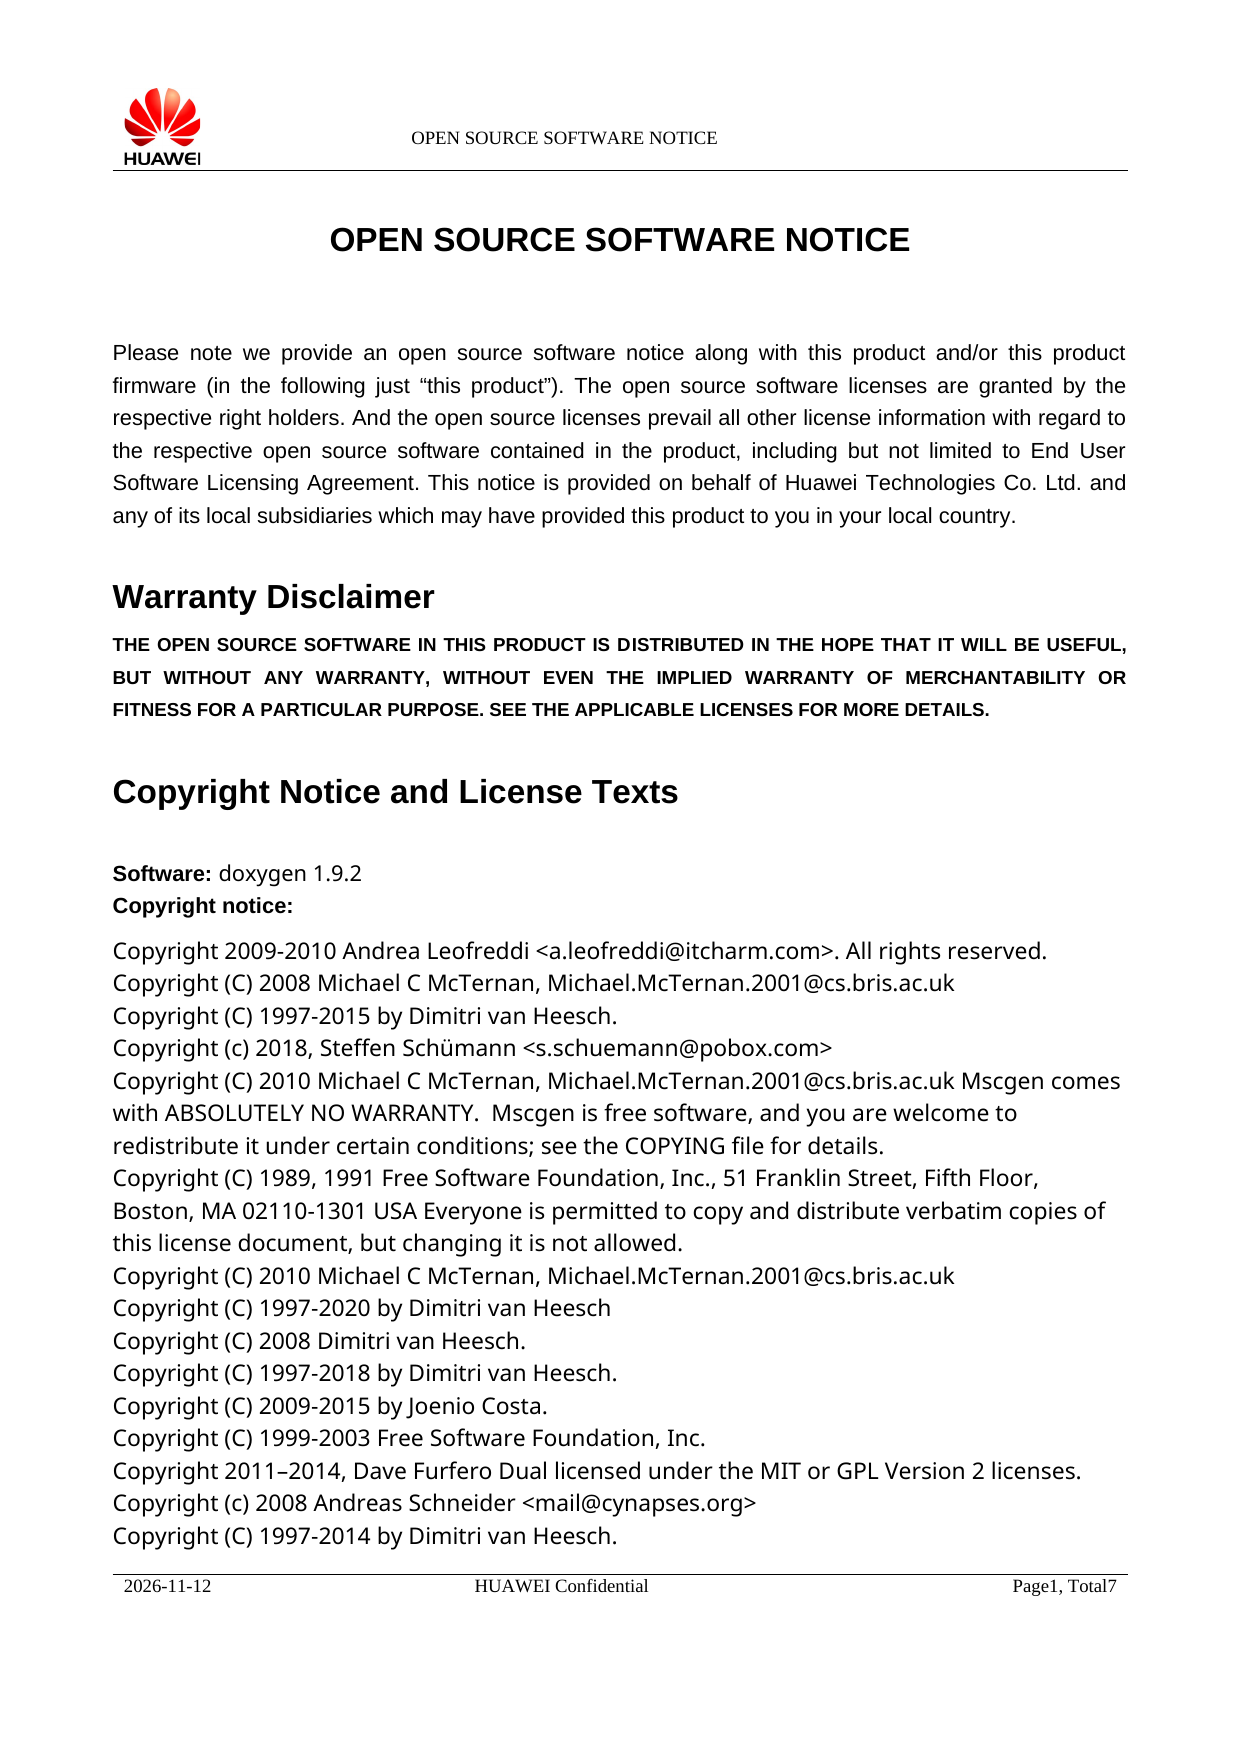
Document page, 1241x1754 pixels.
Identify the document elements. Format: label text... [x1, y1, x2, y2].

text Copyright notice: [112, 889, 1128, 921]
picture [124, 88, 201, 165]
text Copyright Notice and License Texts [112, 759, 1128, 824]
text OPEN SOURCE SOFTWARE NOTICE [112, 206, 1128, 271]
text Warranty Disclaimer [112, 564, 1128, 629]
title Software: doxygen 1.9.2 [112, 856, 1128, 889]
text Please note we provide an open source software notice along with this product and/or this product firmware (in the following just “this product”). The open source software licenses are granted by the respective right holders. And the open source licenses prevail all other license information with regard to the respective open source software contained in the product, including but not limited to End User Software Licensing Agreement. This notice is provided on behalf of Huawei Technologies Co. Ltd. and any of its local subsidiaries which may have provided this product to you in your local country. [112, 336, 1128, 531]
text The open source software in this product is distributed in the hope that it will be useful, but WITHOUT ANY WARRANTY, without even the implied warranty of MERCHANTABILITY or FITNESS FOR A PARTICULAR PURPOSE. See the applicable licenses for more details. [112, 629, 1128, 726]
